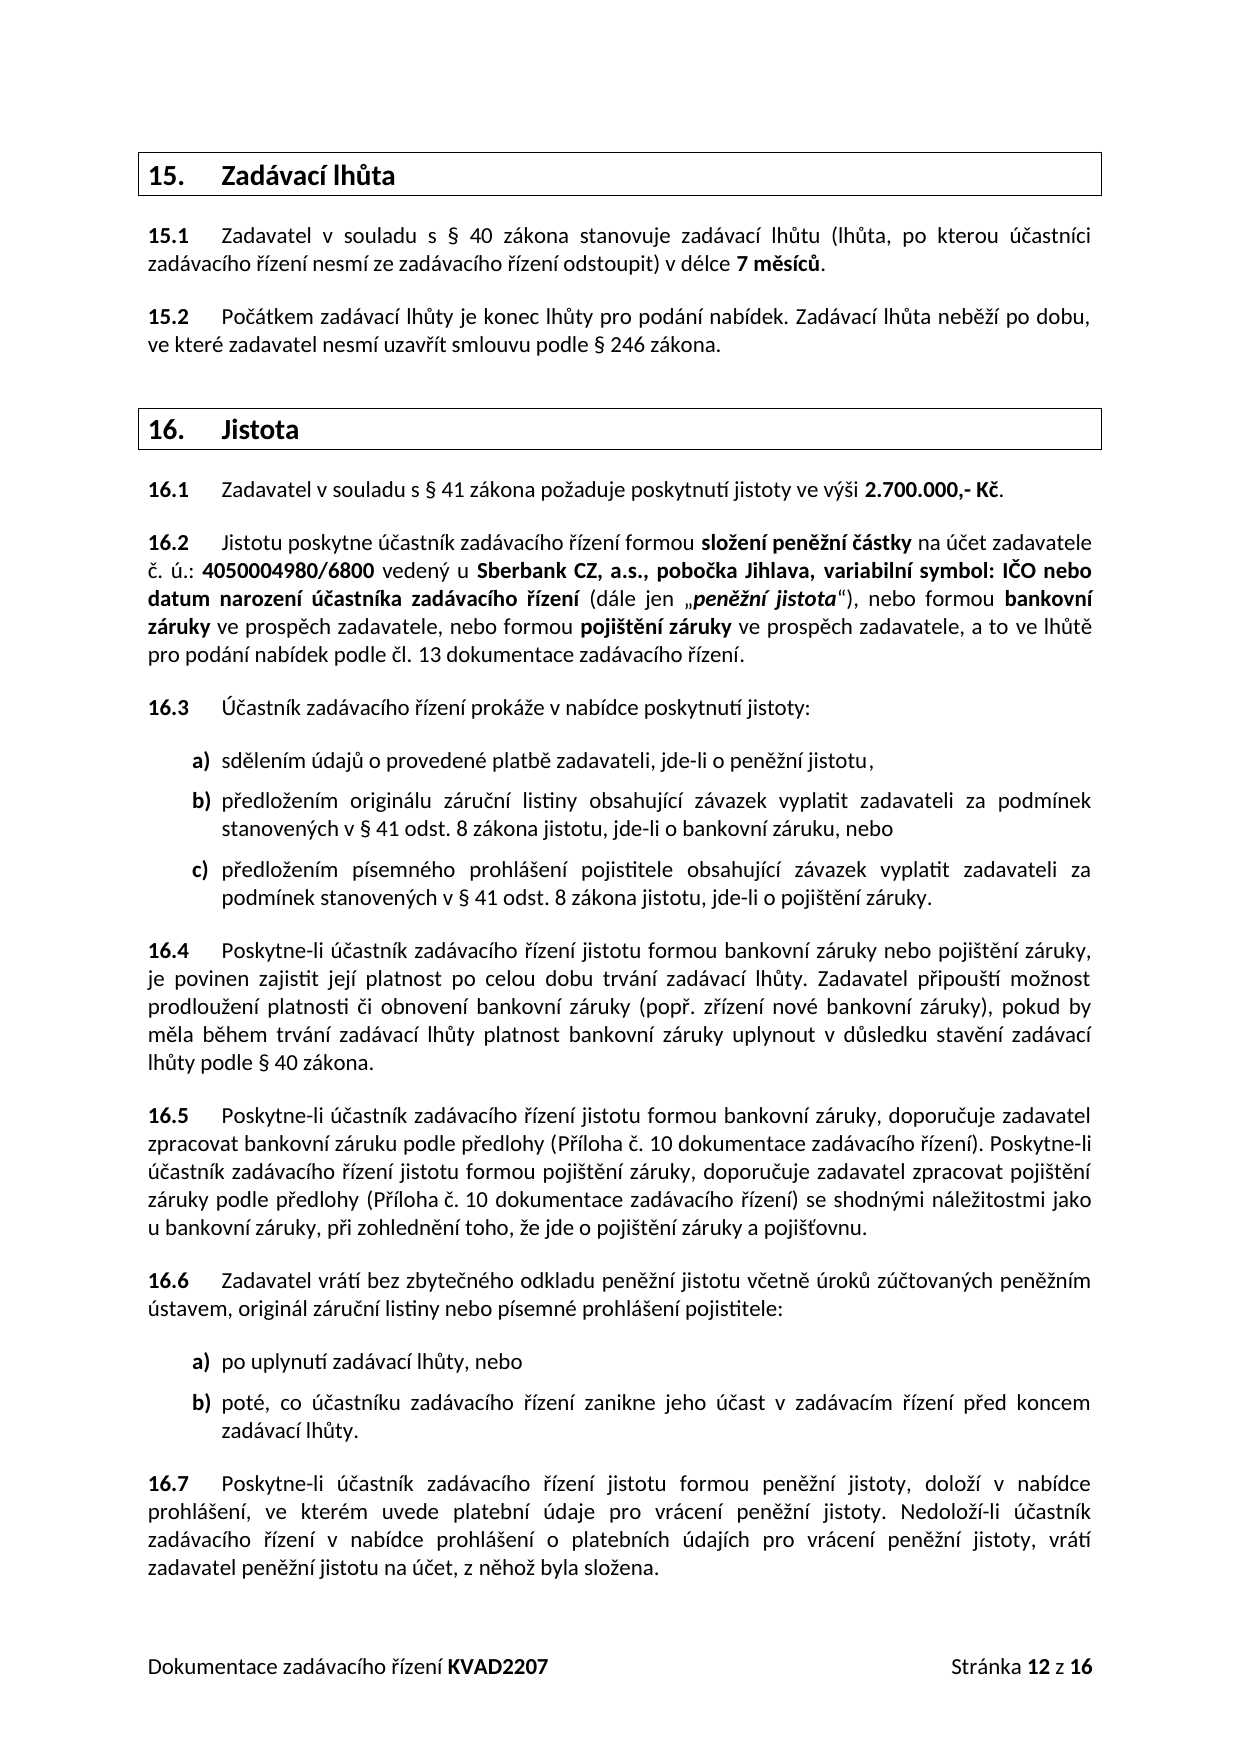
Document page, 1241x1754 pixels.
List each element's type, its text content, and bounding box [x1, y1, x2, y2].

text Jistotu poskytne účastník zadávacího řízení formou složení peněžní částky na účet zadavatele č. ú.: 4050004980/6800 vedený u Sberbank CZ, a.s., pobočka Jihlava, variabilní symbol: IČO nebo datum narození účastníka zadávacího řízení (dále jen „peněžní jistota“), nebo formou bankovní záruky ve prospěch zadavatele, nebo formou pojištění záruky ve prospěch zadavatele, a to ve lhůtě pro podání nabídek podle čl. 13 dokumentace zadávacího řízení. [148, 528, 1093, 668]
text po uplynutí zadávací lhůty, nebo [192, 1347, 1093, 1375]
text poté, co účastníku zadávacího řízení zanikne jeho účast v zadávacím řízení před koncem zadávací lhůty. [192, 1388, 1093, 1444]
text předložením písemného prohlášení pojistitele obsahující závazek vyplatit zadavateli za podmínek stanovených v § 41 odst. 8 zákona jistotu, jde-li o pojištění záruky. [192, 855, 1093, 911]
text Poskytne-li účastník zadávacího řízení jistotu formou peněžní jistoty, doloží v nabídce prohlášení, ve kterém uvede platební údaje pro vrácení peněžní jistoty. Nedoloží-li účastník zadávacího řízení v nabídce prohlášení o platebních údajích pro vrácení peněžní jistoty, vrátí zadavatel peněžní jistotu na účet, z něhož byla složena. [148, 1469, 1093, 1581]
text Účastník zadávacího řízení prokáže v nabídce poskytnutí jistoty: [148, 693, 1093, 721]
text sdělením údajů o provedené platbě zadavateli, jde-li o peněžní jistotu, [192, 746, 1093, 774]
text Poskytne-li účastník zadávacího řízení jistotu formou bankovní záruky nebo pojištění záruky, je povinen zajistit její platnost po celou dobu trvání zadávací lhůty. Zadavatel připouští možnost prodloužení platnosti či obnovení bankovní záruky (popř. zřízení nové bankovní záruky), pokud by měla během trvání zadávací lhůty platnost bankovní záruky uplynout v důsledku stavění zadávací lhůty podle § 40 zákona. [148, 936, 1093, 1076]
text Zadávací lhůta [139, 153, 1101, 195]
text Zadavatel v souladu s § 41 zákona požaduje poskytnutí jistoty ve výši 2.700.000,- Kč. [148, 475, 1093, 503]
text Jistota [139, 409, 1101, 449]
text Zadavatel v souladu s § 40 zákona stanovuje zadávací lhůtu (lhůta, po kterou účastníci zadávacího řízení nesmí ze zadávacího řízení odstoupit) v délce 7 měsíců. [148, 221, 1093, 277]
text předložením originálu záruční listiny obsahující závazek vyplatit zadavateli za podmínek stanovených v § 41 odst. 8 zákona jistotu, jde-li o bankovní záruku, nebo [192, 786, 1093, 842]
text Počátkem zadávací lhůty je konec lhůty pro podání nabídek. Zadávací lhůta neběží po dobu, ve které zadavatel nesmí uzavřít smlouvu podle § 246 zákona. [148, 302, 1093, 358]
text Poskytne-li účastník zadávacího řízení jistotu formou bankovní záruky, doporučuje zadavatel zpracovat bankovní záruku podle předlohy (Příloha č. 10 dokumentace zadávacího řízení). Poskytne-li účastník zadávacího řízení jistotu formou pojištění záruky, doporučuje zadavatel zpracovat pojištění záruky podle předlohy (Příloha č. 10 dokumentace zadávacího řízení) se shodnými náležitostmi jako u bankovní záruky, při zohlednění toho, že jde o pojištění záruky a pojišťovnu. [148, 1101, 1093, 1241]
text Zadavatel vrátí bez zbytečného odkladu peněžní jistotu včetně úroků zúčtovaných peněžním ústavem, originál záruční listiny nebo písemné prohlášení pojistitele: [148, 1266, 1093, 1322]
